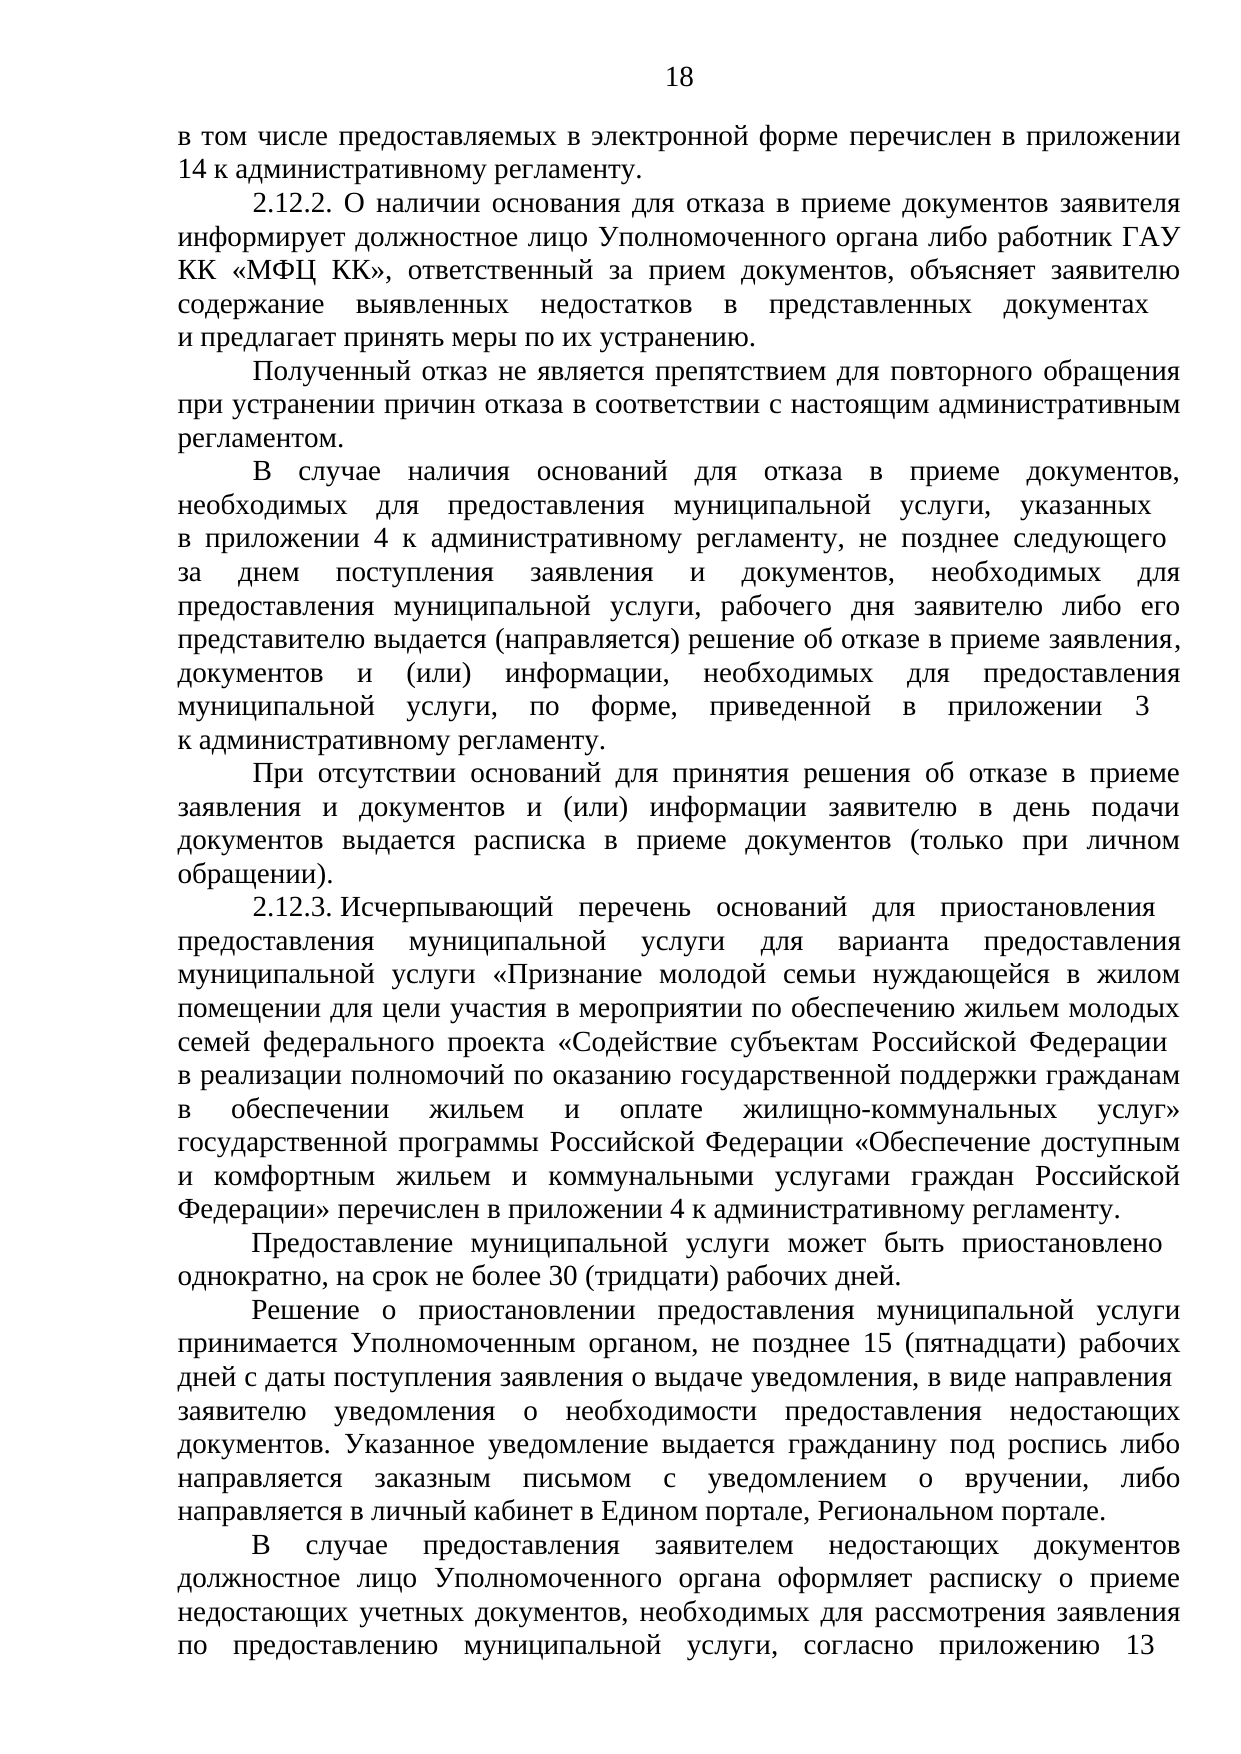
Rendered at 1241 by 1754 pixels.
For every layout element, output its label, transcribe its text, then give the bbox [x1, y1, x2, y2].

text При отсутствии оснований для принятия решения об отказе в приеме заявления и документов и (или) информации заявителю в день подачи документов выдается расписка в приеме документов (только при личном обращении). [177, 755, 1181, 889]
text В случае наличия оснований для отказа в приеме документов, необходимых для предоставления муниципальной услуги, указанных в приложении 4 к административному регламенту, не позднее следующего за днем поступления заявления и документов, необходимых для предоставления муниципальной услуги, рабочего дня заявителю либо его представителю выдается (направляется) решение об отказе в приеме заявления, документов и (или) информации, необходимых для предоставления муниципальной услуги, по форме, приведенной в приложении 3 к административному регламенту. [177, 453, 1181, 755]
text 2.12.3. Исчерпывающий перечень оснований для приостановления предоставления муниципальной услуги для варианта предоставления муниципальной услуги «Признание молодой семьи нуждающейся в жилом помещении для цели участия в мероприятии по обеспечению жильем молодых семей федерального проекта «Содействие субъектам Российской Федерации в реализации полномочий по оказанию государственной поддержки гражданам в обеспечении жильем и оплате жилищно-коммунальных услуг» государственной программы Российской Федерации «Обеспечение доступным и комфортным жильем и коммунальными услугами граждан Российской Федерации» перечислен в приложении 4 к административному регламенту. [177, 889, 1181, 1225]
text Полученный отказ не является препятствием для повторного обращения при устранении причин отказа в соответствии с настоящим административным регламентом. [177, 353, 1181, 453]
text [177, 1527, 1181, 1661]
text 2.12.2. О наличии основания для отказа в приеме документов заявителя информирует должностное лицо Уполномоченного органа либо работник ГАУ КК «МФЦ КК», ответственный за прием документов, объясняет заявителю содержание выявленных недостатков в представленных документах и предлагает принять меры по их устранению. [177, 185, 1181, 353]
text Предоставление муниципальной услуги может быть приостановлено однократно, на срок не более 30 (тридцати) рабочих дней. [177, 1225, 1181, 1292]
text Решение о приостановлении предоставления муниципальной услуги принимается Уполномоченным органом, не позднее 15 (пятнадцати) рабочих дней с даты поступления заявления о выдаче уведомления, в виде направления заявителю уведомления о необходимости предоставления недостающих документов. Указанное уведомление выдается гражданину под роспись либо направляется заказным письмом с уведомлением о вручении, либо направляется в личный кабинет в Едином портале, Региональном портале. [177, 1292, 1181, 1527]
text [177, 118, 1181, 185]
